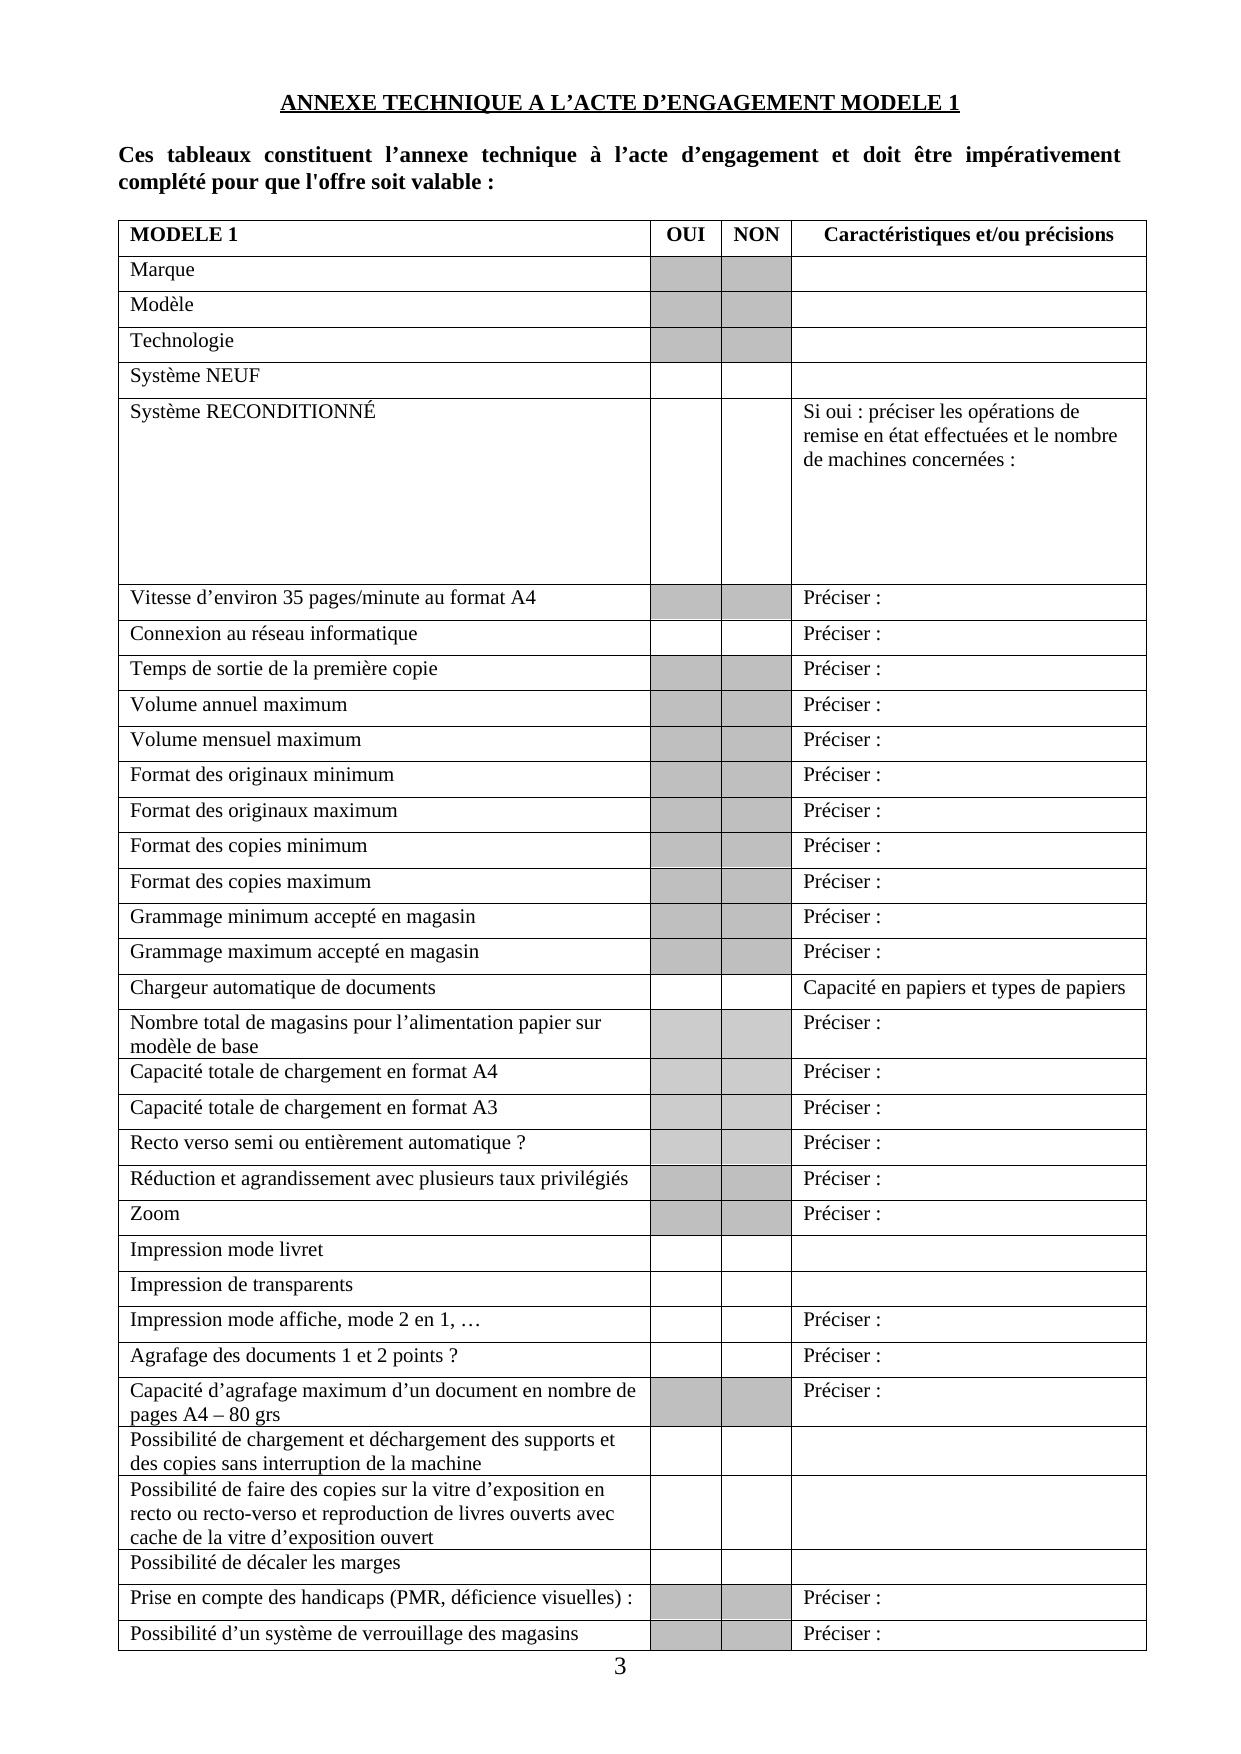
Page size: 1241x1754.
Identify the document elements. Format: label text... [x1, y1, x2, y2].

table_cell [792, 1272, 1146, 1306]
table_cell Préciser : [792, 904, 1146, 938]
table_cell [722, 656, 791, 690]
table_cell Capacité d’agrafage maximum d’un document en nombre de pages A4 – 80 grs [119, 1378, 650, 1426]
table_header MODELE 1 [119, 221, 650, 256]
table_cell Préciser : [792, 1378, 1146, 1426]
table_cell [651, 1166, 721, 1200]
table_cell Nombre total de magasins pour l’alimentation papier sur modèle de base [119, 1010, 650, 1058]
table_cell [651, 1378, 721, 1426]
table_cell [722, 1130, 791, 1164]
table_cell [722, 1550, 791, 1584]
table_cell [651, 798, 721, 832]
table_cell Volume annuel maximum [119, 691, 650, 726]
text ANNEXE TECHNIQUE A L’ACTE D’ENGAGEMENT MODELE 1 [118, 89, 1122, 115]
table_cell [722, 691, 791, 726]
table_cell [651, 257, 721, 291]
table_cell [651, 869, 721, 903]
table_cell Possibilité de faire des copies sur la vitre d’exposition en recto ou recto-verso et reproduction de livres ouverts avec cache de la vitre d’exposition ouvert [119, 1476, 650, 1549]
table_cell [722, 292, 791, 327]
table_cell [651, 1427, 721, 1475]
table_cell [792, 1476, 1146, 1549]
table_cell [722, 1621, 791, 1650]
table_cell [792, 292, 1146, 327]
table_cell Marque [119, 257, 650, 291]
table_cell [651, 1621, 721, 1650]
table_cell [651, 1010, 721, 1058]
table_cell [651, 833, 721, 867]
text Ces tableaux constituent l’annexe technique à l’acte d’engagement et doit être impérativement complété pour que l'offre soit valable : [118, 141, 1122, 194]
table_cell [651, 727, 721, 761]
table_cell [651, 1343, 721, 1377]
table_cell Possibilité de décaler les marges [119, 1550, 650, 1584]
table_cell Préciser : [792, 1095, 1146, 1129]
table_cell Format des originaux maximum [119, 798, 650, 832]
table_cell [651, 1059, 721, 1094]
table_cell Capacité en papiers et types de papiers [792, 975, 1146, 1009]
table_cell Préciser : [792, 1585, 1146, 1619]
table_cell Préciser : [792, 833, 1146, 867]
table_cell [651, 1476, 721, 1549]
table_cell Impression de transparents [119, 1272, 650, 1306]
table_cell [722, 1166, 791, 1200]
table_cell Vitesse d’environ 35 pages/minute au format A4 [119, 585, 650, 619]
table_cell [722, 1476, 791, 1549]
table_cell Préciser : [792, 798, 1146, 832]
table_cell Zoom [119, 1201, 650, 1235]
table_cell Préciser : [792, 1307, 1146, 1342]
table_cell [651, 399, 721, 584]
table_cell Impression mode affiche, mode 2 en 1, … [119, 1307, 650, 1342]
table_cell [722, 904, 791, 938]
table_cell [722, 585, 791, 619]
table_cell Système NEUF [119, 363, 650, 397]
table_cell [722, 257, 791, 291]
table_cell [722, 798, 791, 832]
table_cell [119, 1621, 650, 1650]
table_cell [651, 1095, 721, 1129]
table_cell Temps de sortie de la première copie [119, 656, 650, 690]
table_cell Préciser : [792, 691, 1146, 726]
table_cell Préciser : [792, 762, 1146, 797]
table_cell Grammage maximum accepté en magasin [119, 939, 650, 974]
table_cell Préciser : [792, 1166, 1146, 1200]
table_cell [722, 1059, 791, 1094]
table_cell Prise en compte des handicaps (PMR, déficience visuelles) : [119, 1585, 650, 1619]
table_header Caractéristiques et/ou précisions [792, 221, 1146, 256]
table_cell Connexion au réseau informatique [119, 621, 650, 655]
table_cell Système reconditionné [119, 399, 650, 584]
table_cell [722, 1236, 791, 1271]
table_cell [722, 1427, 791, 1475]
table_cell Format des originaux minimum [119, 762, 650, 797]
table_cell [651, 939, 721, 974]
table_cell Préciser : [792, 727, 1146, 761]
table_cell Capacité totale de chargement en format A3 [119, 1095, 650, 1129]
table_cell [651, 904, 721, 938]
table_cell Préciser : [792, 1621, 1146, 1650]
table_cell Préciser : [792, 1059, 1146, 1094]
table_cell [651, 621, 721, 655]
table_cell [651, 1130, 721, 1164]
table_cell [722, 727, 791, 761]
table_cell [722, 1343, 791, 1377]
table_cell Préciser : [792, 869, 1146, 903]
table_cell [651, 975, 721, 1009]
table_cell [651, 691, 721, 726]
table_cell [792, 257, 1146, 291]
table_cell Chargeur automatique de documents [119, 975, 650, 1009]
table_cell [722, 1378, 791, 1426]
table_cell [722, 975, 791, 1009]
table_cell [651, 762, 721, 797]
table_cell Agrafage des documents 1 et 2 points ? [119, 1343, 650, 1377]
table_cell Format des copies maximum [119, 869, 650, 903]
table_cell Préciser : [792, 1130, 1146, 1164]
table_cell [651, 1272, 721, 1306]
table_cell [651, 1201, 721, 1235]
table_cell [722, 1095, 791, 1129]
table_cell [651, 1550, 721, 1584]
table_cell [792, 1236, 1146, 1271]
table_cell Grammage minimum accepté en magasin [119, 904, 650, 938]
table_cell Technologie [119, 328, 650, 362]
table_cell Impression mode livret [119, 1236, 650, 1271]
table_cell [792, 1550, 1146, 1584]
table_cell [722, 1585, 791, 1619]
table_cell [722, 833, 791, 867]
table_cell Préciser : [792, 1343, 1146, 1377]
table_cell [792, 363, 1146, 397]
table_cell [651, 363, 721, 397]
table_cell Préciser : [792, 1201, 1146, 1235]
table_cell [651, 328, 721, 362]
table_cell [722, 1272, 791, 1306]
table_cell [722, 328, 791, 362]
table_cell Préciser : [792, 585, 1146, 619]
table_cell [722, 869, 791, 903]
table_header NON [722, 221, 791, 256]
table_cell Réduction et agrandissement avec plusieurs taux privilégiés [119, 1166, 650, 1200]
table_cell Préciser : [792, 656, 1146, 690]
table_cell Volume mensuel maximum [119, 727, 650, 761]
table_cell [722, 762, 791, 797]
table_cell [651, 292, 721, 327]
table_cell [792, 328, 1146, 362]
table_cell Recto verso semi ou entièrement automatique ? [119, 1130, 650, 1164]
table_cell [651, 1236, 721, 1271]
table_cell Préciser : [792, 939, 1146, 974]
table_cell [722, 363, 791, 397]
table_cell [792, 1427, 1146, 1475]
table_cell [722, 939, 791, 974]
table_cell [651, 656, 721, 690]
table_cell [722, 621, 791, 655]
table_cell Format des copies minimum [119, 833, 650, 867]
table_cell Modèle [119, 292, 650, 327]
table_cell [651, 585, 721, 619]
table_cell Possibilité de chargement et déchargement des supports et des copies sans interruption de la machine [119, 1427, 650, 1475]
table_cell [651, 1585, 721, 1619]
table_cell [722, 1201, 791, 1235]
table_cell Si oui : préciser les opérations de remise en état effectuées et le nombre de machines concernées : [792, 399, 1146, 584]
table_cell [722, 399, 791, 584]
table_cell Capacité totale de chargement en format A4 [119, 1059, 650, 1094]
table_cell Préciser : [792, 1010, 1146, 1058]
table_cell [651, 1307, 721, 1342]
table_cell [722, 1307, 791, 1342]
table_header OUI [651, 221, 721, 256]
table_cell Préciser : [792, 621, 1146, 655]
table_cell [722, 1010, 791, 1058]
